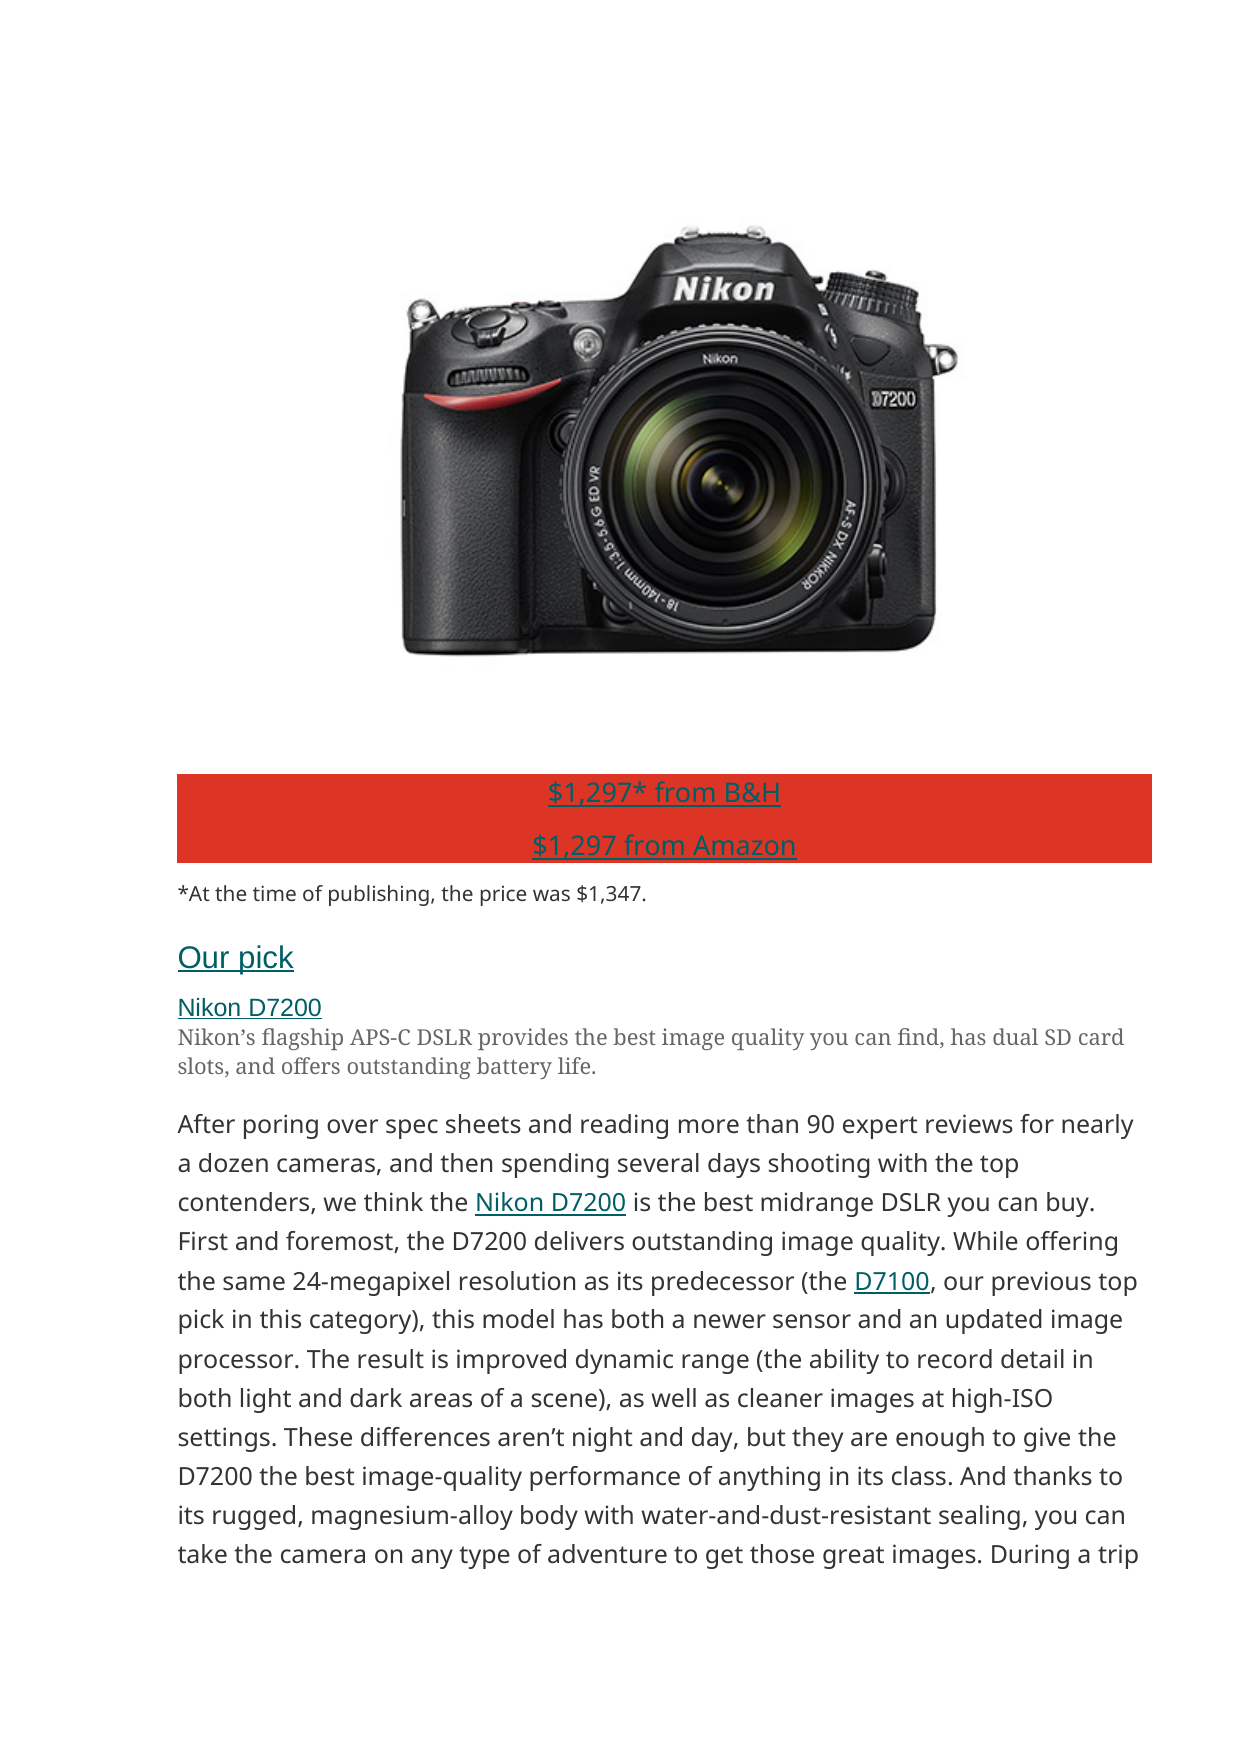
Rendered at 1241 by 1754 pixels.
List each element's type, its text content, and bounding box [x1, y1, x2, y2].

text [177, 1219, 1152, 1571]
picture [177, 118, 1163, 774]
text After poring over spec sheets and reading more than 90 expert reviews for nearly a dozen cameras, and then spending several days shooting with the top contenders, we think the Nikon D7200 is the best midrange DSLR you can buy. [177, 1102, 1152, 1219]
text Our pick [177, 939, 1152, 974]
text $1,297 from Amazon [177, 826, 1152, 863]
text $1,297* from B&H [177, 774, 1152, 811]
text Nikon’s flagship APS-C DSLR provides the best image quality you can find, has dual SD card slots, and offers outstanding battery life. [177, 1021, 1152, 1081]
text *At the time of publishing, the price was $1,347. [177, 879, 1152, 907]
text Nikon D7200 [177, 982, 1152, 1021]
